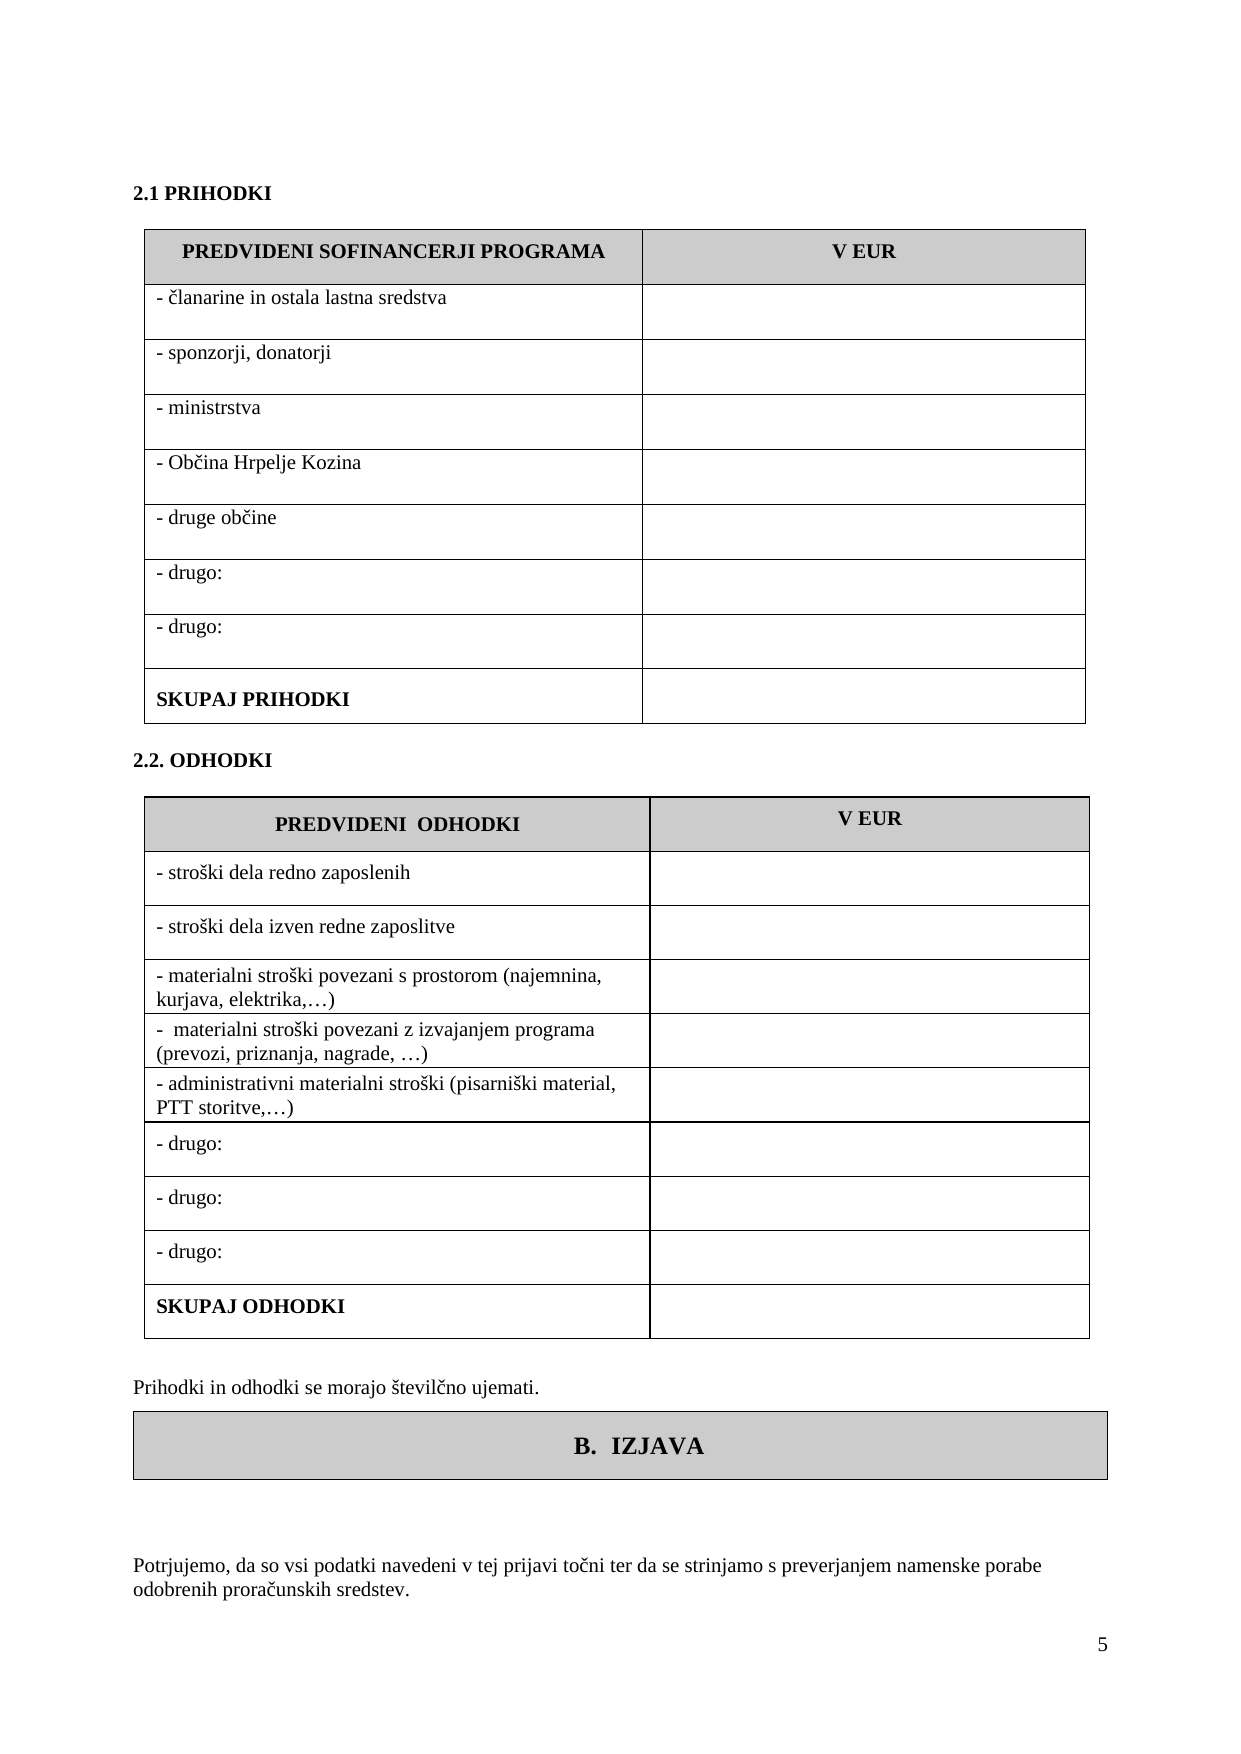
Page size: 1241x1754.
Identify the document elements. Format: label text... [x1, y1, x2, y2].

table_cell - ministrstva [145, 395, 642, 449]
table_header V EUR [643, 230, 1085, 284]
table_cell [643, 560, 1085, 613]
table_cell [651, 1177, 1089, 1230]
table_cell - drugo: [145, 1231, 649, 1284]
table_cell [643, 669, 1085, 723]
table_cell - druge občine [145, 505, 642, 558]
table_header PREDVIDENI SOFINANCERJI PROGRAMA [145, 230, 642, 284]
table_cell [651, 960, 1089, 1013]
table_cell [643, 615, 1085, 668]
table_cell - drugo: [145, 1123, 649, 1176]
table_header PREDVIDENI ODHODKI [145, 798, 649, 851]
table_cell [651, 1123, 1089, 1176]
table_header V EUR [651, 798, 1089, 851]
table_cell - materialni stroški povezani z izvajanjem programa (prevozi, priznanja, nagrade, …) [145, 1014, 649, 1067]
table_cell [651, 852, 1089, 905]
table_cell - stroški dela izven redne zaposlitve [145, 906, 649, 959]
table_cell - administrativni materialni stroški (pisarniški material, PTT storitve,…) [145, 1068, 649, 1121]
table_cell [651, 1068, 1089, 1121]
table_cell SKUPAJ PRIHODKI [145, 669, 642, 723]
table_cell [643, 285, 1085, 339]
table_cell - materialni stroški povezani s prostorom (najemnina, kurjava, elektrika,…) [145, 960, 649, 1013]
table_cell [643, 395, 1085, 449]
table_cell - Občina Hrpelje Kozina [145, 450, 642, 504]
table_cell [643, 340, 1085, 394]
text Prihodki in odhodki se morajo številčno ujemati. [133, 1375, 1107, 1399]
table_cell - članarine in ostala lastna sredstva [145, 285, 642, 339]
table_header IZJAVA [134, 1412, 1107, 1479]
table_cell - drugo: [145, 1177, 649, 1230]
table_cell [643, 450, 1085, 504]
table_cell - drugo: [145, 615, 642, 668]
table_cell [651, 1285, 1089, 1338]
table_cell [651, 1014, 1089, 1067]
table_cell [651, 1231, 1089, 1284]
table_cell [643, 505, 1085, 558]
text Potrjujemo, da so vsi podatki navedeni v tej prijavi točni ter da se strinjamo s preverjanjem namenske porabe odobrenih proračunskih sredstev. [133, 1553, 1107, 1601]
table_cell [651, 906, 1089, 959]
table_cell - stroški dela redno zaposlenih [145, 852, 649, 905]
table_cell - drugo: [145, 560, 642, 613]
table_cell - sponzorji, donatorji [145, 340, 642, 394]
text 2.2. ODHODKI [133, 748, 1107, 772]
table_cell SKUPAJ ODHODKI [145, 1285, 649, 1338]
text 2.1 PRIHODKI [133, 181, 1107, 205]
